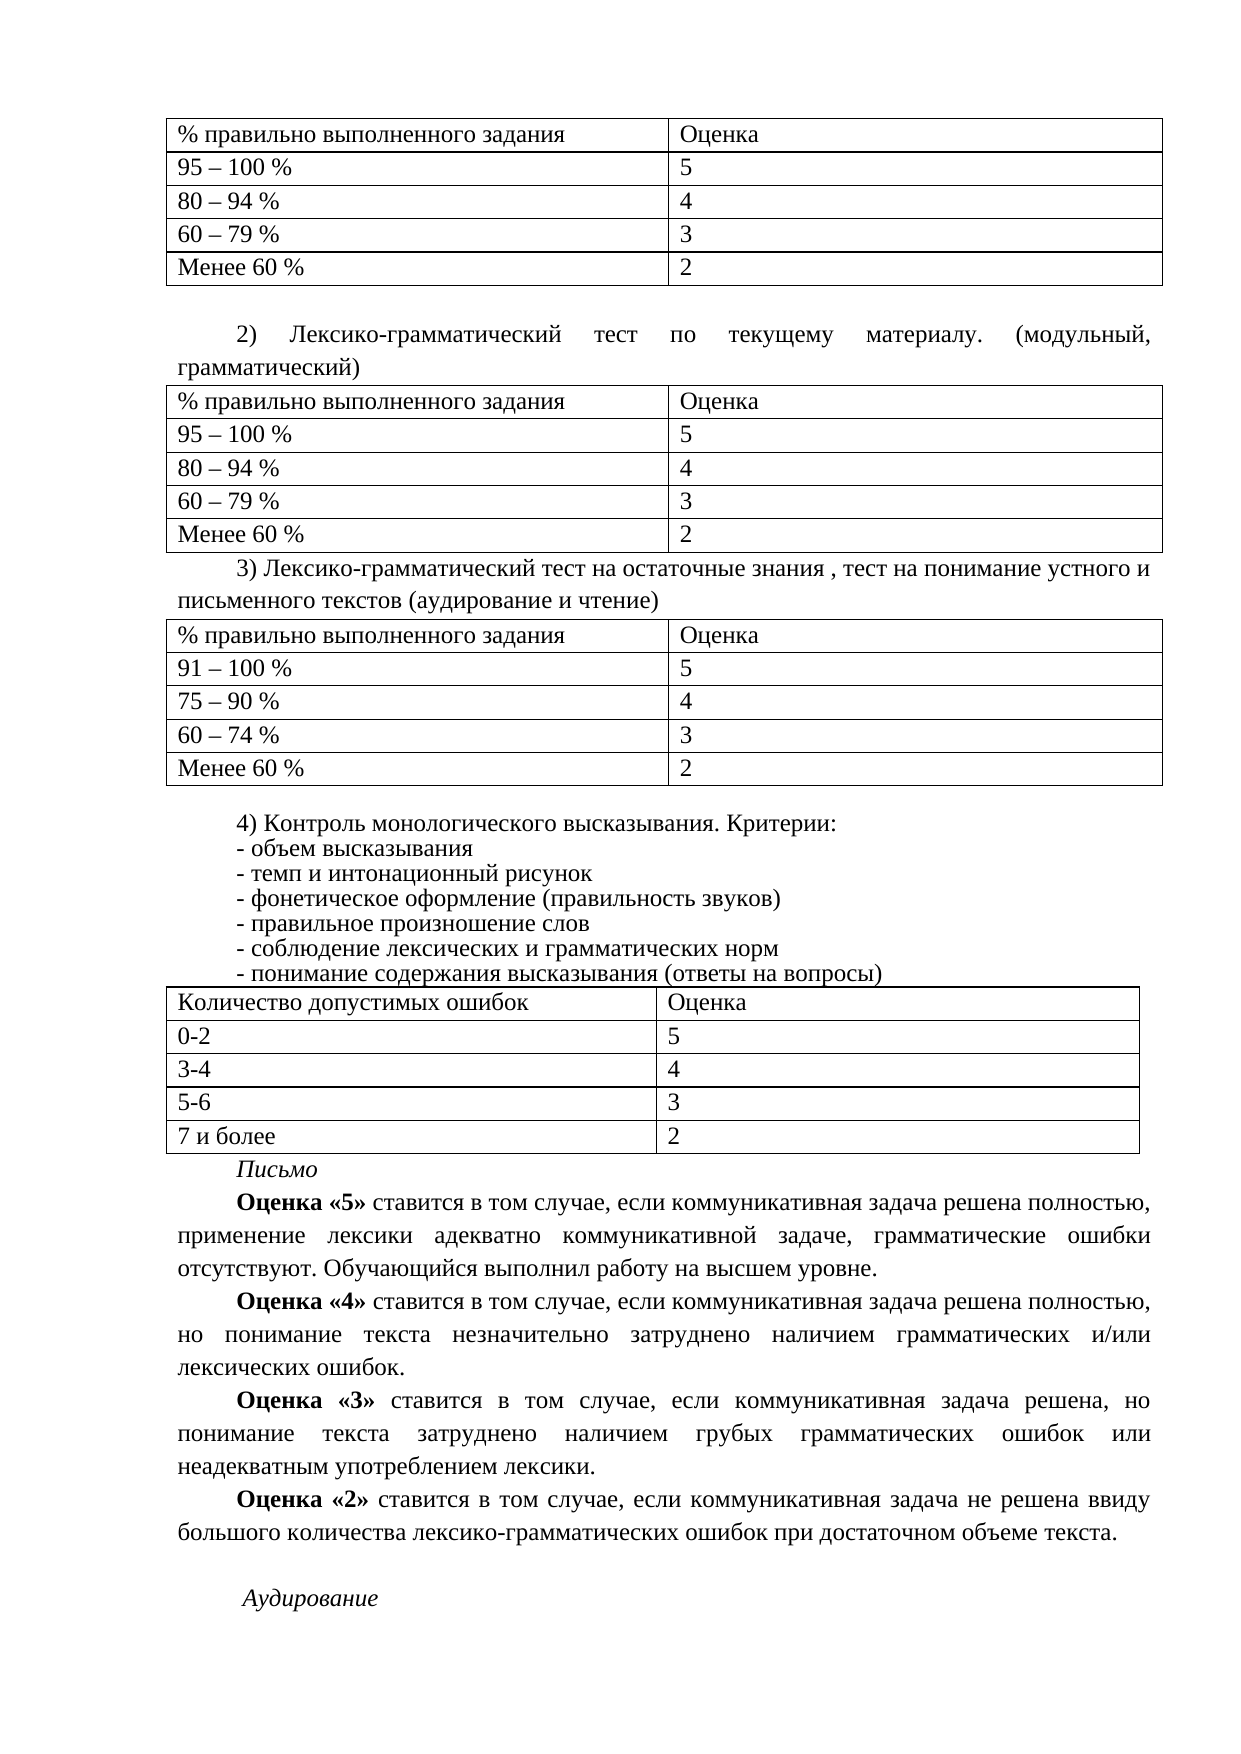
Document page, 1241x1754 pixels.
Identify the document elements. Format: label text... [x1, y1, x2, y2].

table_cell 95 – 100 % [167, 419, 668, 452]
table_cell 91 – 100 % [167, 653, 668, 685]
table_cell 2 [669, 753, 1162, 785]
text - темп и интонационный рисунок [177, 861, 1152, 886]
table_cell 4 [657, 1054, 1139, 1086]
table_header Количество допустимых ошибок [167, 988, 656, 1020]
table_cell 4 [669, 186, 1162, 218]
table_cell 2 [669, 253, 1162, 285]
table_cell 3 [669, 219, 1162, 251]
table_cell 5 [657, 1021, 1139, 1053]
table_header % правильно выполненного задания [167, 386, 668, 418]
table_cell 2 [657, 1121, 1139, 1153]
text - соблюдение лексических и грамматических норм [177, 936, 1152, 961]
table_cell 75 – 90 % [167, 686, 668, 719]
text - объем высказывания [177, 836, 1152, 861]
table_cell 2 [669, 519, 1162, 552]
table_cell 5 [669, 153, 1162, 185]
table_header Оценка [669, 119, 1162, 151]
table_cell 80 – 94 % [167, 186, 668, 218]
table_cell 4 [669, 453, 1162, 485]
text - фонетическое оформление (правильность звуков) [177, 886, 1152, 911]
text Оценка «4» ставится в том случае, если коммуникативная задача решена полностью, но понимание текста незначительно затруднено наличием грамматических и/или лексических ошибок. [177, 1286, 1152, 1381]
table_cell 7 и более [167, 1121, 656, 1153]
table_header Оценка [669, 620, 1162, 652]
table_cell 3-4 [167, 1054, 656, 1086]
table_header Оценка [669, 386, 1162, 418]
text 3) Лексико-грамматический тест на остаточные знания , тест на понимание устного и письменного текстов (аудирование и чтение) [177, 553, 1152, 614]
table_cell 60 – 74 % [167, 720, 668, 752]
text - понимание содержания высказывания (ответы на вопросы) [177, 961, 1152, 986]
table_cell 4 [669, 686, 1162, 719]
table_cell 3 [657, 1088, 1139, 1120]
table_cell 60 – 79 % [167, 486, 668, 518]
table_cell 3 [669, 486, 1162, 518]
table_cell 0-2 [167, 1021, 656, 1053]
table_cell 80 – 94 % [167, 453, 668, 485]
table_header % правильно выполненного задания [167, 620, 668, 652]
table_cell 95 – 100 % [167, 153, 668, 185]
table_cell 5 [669, 653, 1162, 685]
table_cell Менее 60 % [167, 753, 668, 785]
table_cell Менее 60 % [167, 519, 668, 552]
table_cell 5 [669, 419, 1162, 452]
table_cell 5-6 [167, 1088, 656, 1120]
text 4) Контроль монологического высказывания. Критерии: [177, 811, 1152, 836]
table_cell 60 – 79 % [167, 219, 668, 251]
text 2) Лексико-грамматический тест по текущему материалу. (модульный, грамматический) [177, 319, 1152, 381]
text Оценка «5» ставится в том случае, если коммуникативная задача решена полностью, применение лексики адекватно коммуникативной задаче, грамматические ошибки отсутствуют. Обучающийся выполнил работу на высшем уровне. [177, 1187, 1152, 1282]
text Аудирование [177, 1583, 1152, 1612]
table_cell 3 [669, 720, 1162, 752]
text Письмо [177, 1154, 1152, 1183]
table_cell Менее 60 % [167, 253, 668, 285]
table_header Оценка [657, 988, 1139, 1020]
text - правильное произношение слов [177, 911, 1152, 936]
text Оценка «3» ставится в том случае, если коммуникативная задача решена, но понимание текста затруднено наличием грубых грамматических ошибок или неадекватным употреблением лексики. [177, 1385, 1152, 1480]
text Оценка «2» ставится в том случае, если коммуникативная задача не решена ввиду большого количества лексико-грамматических ошибок при достаточном объеме текста. [177, 1484, 1152, 1546]
table_header % правильно выполненного задания [167, 119, 668, 151]
